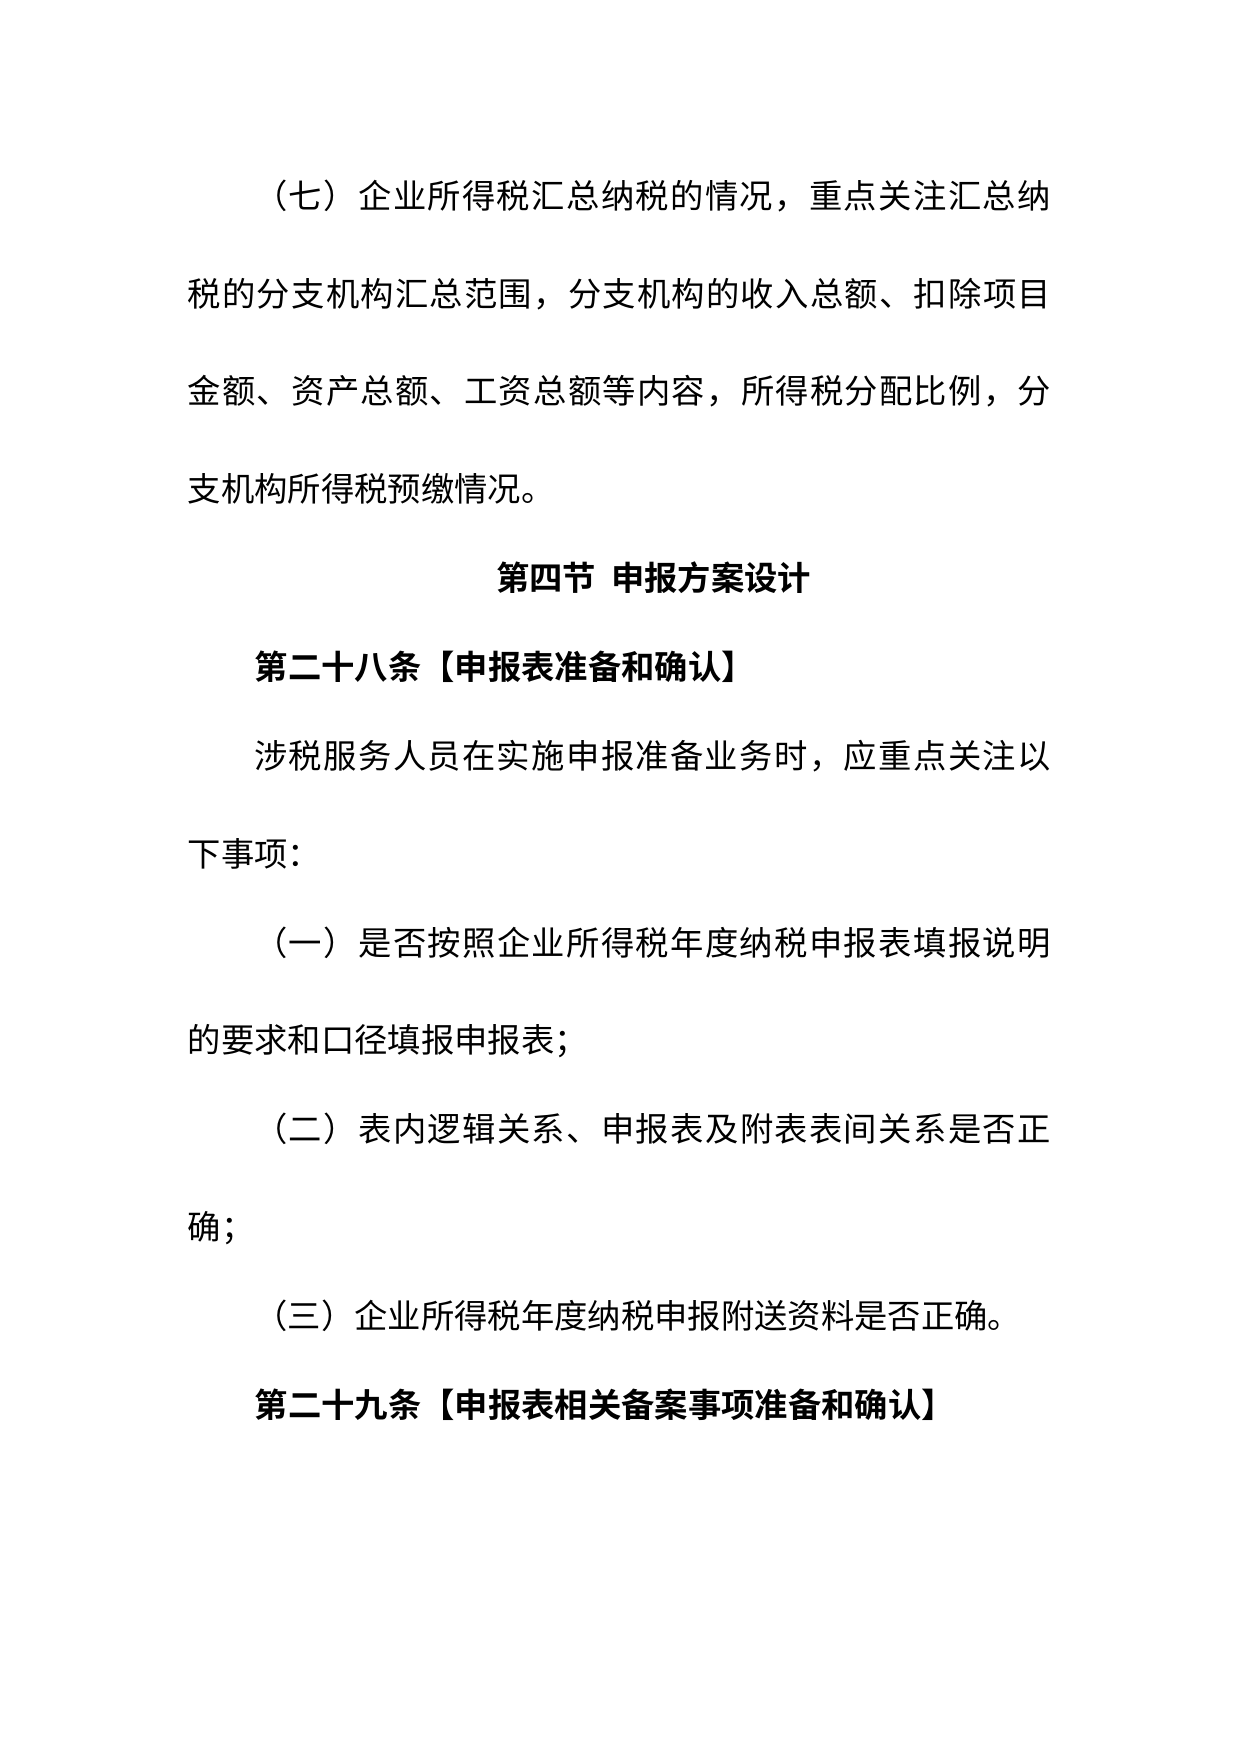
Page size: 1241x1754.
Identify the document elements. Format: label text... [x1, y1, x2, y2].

subtitle （七）企业所得税汇总纳税的情况，重点关注汇总纳税的分支机构汇总范围，分支机构的收入总额、扣除项目金额、资产总额、工资总额等内容，所得税分配比例，分支机构所得税预缴情况。 [187, 162, 1053, 519]
subtitle 第二十八条【申报表准备和确认】 [187, 633, 1053, 698]
subtitle 第四节 申报方案设计 [187, 543, 1053, 608]
subtitle （二）表内逻辑关系、申报表及附表表间关系是否正确； [187, 1095, 1053, 1257]
subtitle （三）企业所得税年度纳税申报附送资料是否正确。 [187, 1281, 1053, 1346]
subtitle （一）是否按照企业所得税年度纳税申报表填报说明的要求和口径填报申报表； [187, 908, 1053, 1071]
subtitle 第二十九条【申报表相关备案事项准备和确认】 [187, 1370, 1053, 1435]
subtitle 涉税服务人员在实施申报准备业务时，应重点关注以下事项： [187, 722, 1053, 884]
